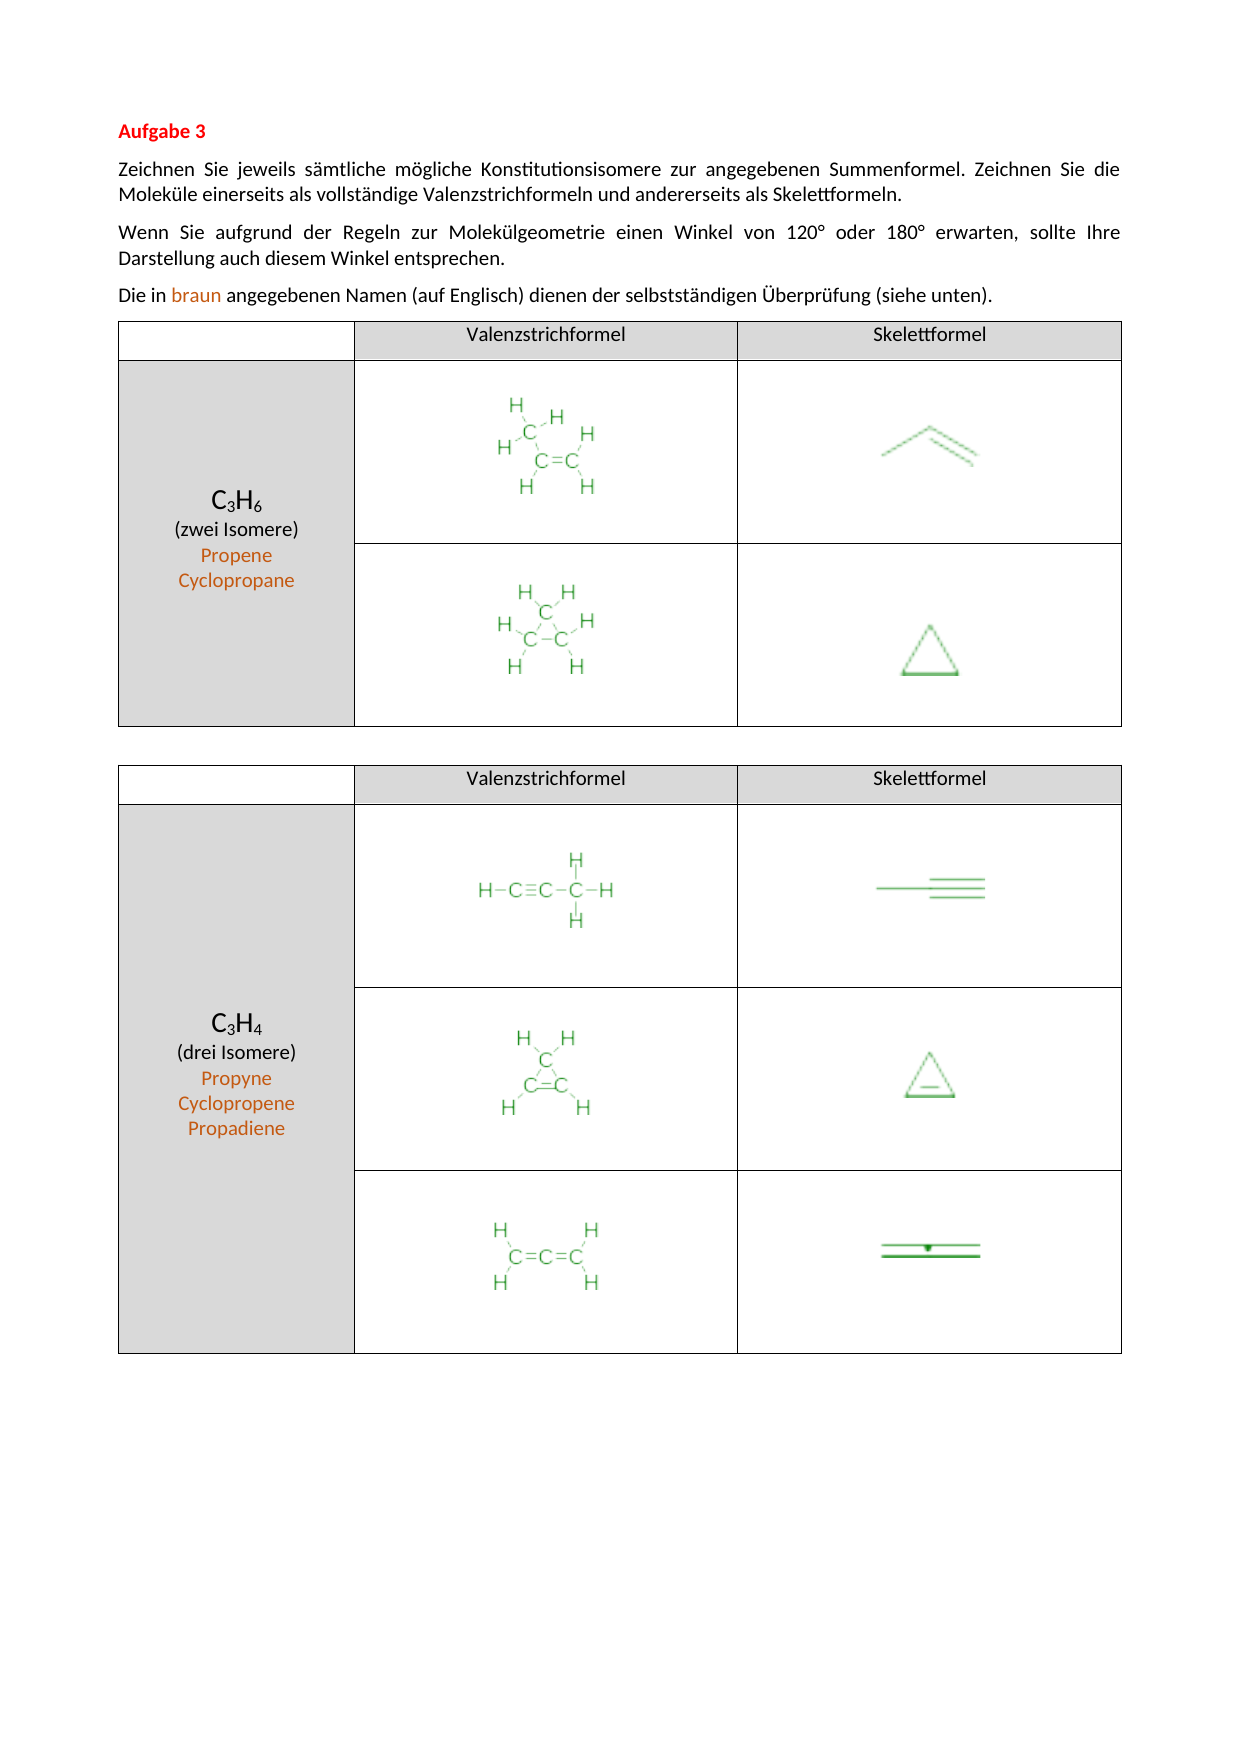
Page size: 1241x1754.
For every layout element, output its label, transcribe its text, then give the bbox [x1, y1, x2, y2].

table_cell [738, 1171, 1121, 1353]
text Die in braun angegebenen Namen (auf Englisch) dienen der selbstständigen Überprüfung (siehe unten). [118, 283, 1122, 308]
table_cell [738, 361, 1121, 543]
table_header Valenzstrichformel [355, 322, 737, 359]
table_cell C3H4 (drei Isomere) Propyne Cyclopropene Propadiene [119, 805, 354, 1353]
table_cell [355, 988, 737, 1169]
table_header Skelettformel [738, 322, 1121, 359]
table_cell [355, 805, 737, 987]
table_cell [738, 805, 1121, 987]
table_cell [355, 1171, 737, 1353]
table_cell [738, 988, 1121, 1169]
table_cell [738, 544, 1121, 726]
table_header [119, 322, 354, 359]
text Zeichnen Sie jeweils sämtliche mögliche Konstitutionsisomere zur angegebenen Summenformel. Zeichnen Sie die Moleküle einerseits als vollständige Valenzstrichformeln und andererseits als Skelettformeln. [118, 156, 1122, 207]
table_cell C3H6 (zwei Isomere) Propene Cyclopropane [119, 361, 354, 726]
table_header Valenzstrichformel [355, 766, 737, 803]
table_header Skelettformel [738, 766, 1121, 803]
table_header [119, 766, 354, 803]
table_cell [355, 361, 737, 543]
text Wenn Sie aufgrund der Regeln zur Molekülgeometrie einen Winkel von 120° oder 180° erwarten, sollte Ihre Darstellung auch diesem Winkel entsprechen. [118, 219, 1122, 270]
text Aufgabe 3 [118, 118, 1122, 143]
table_cell [355, 544, 737, 726]
